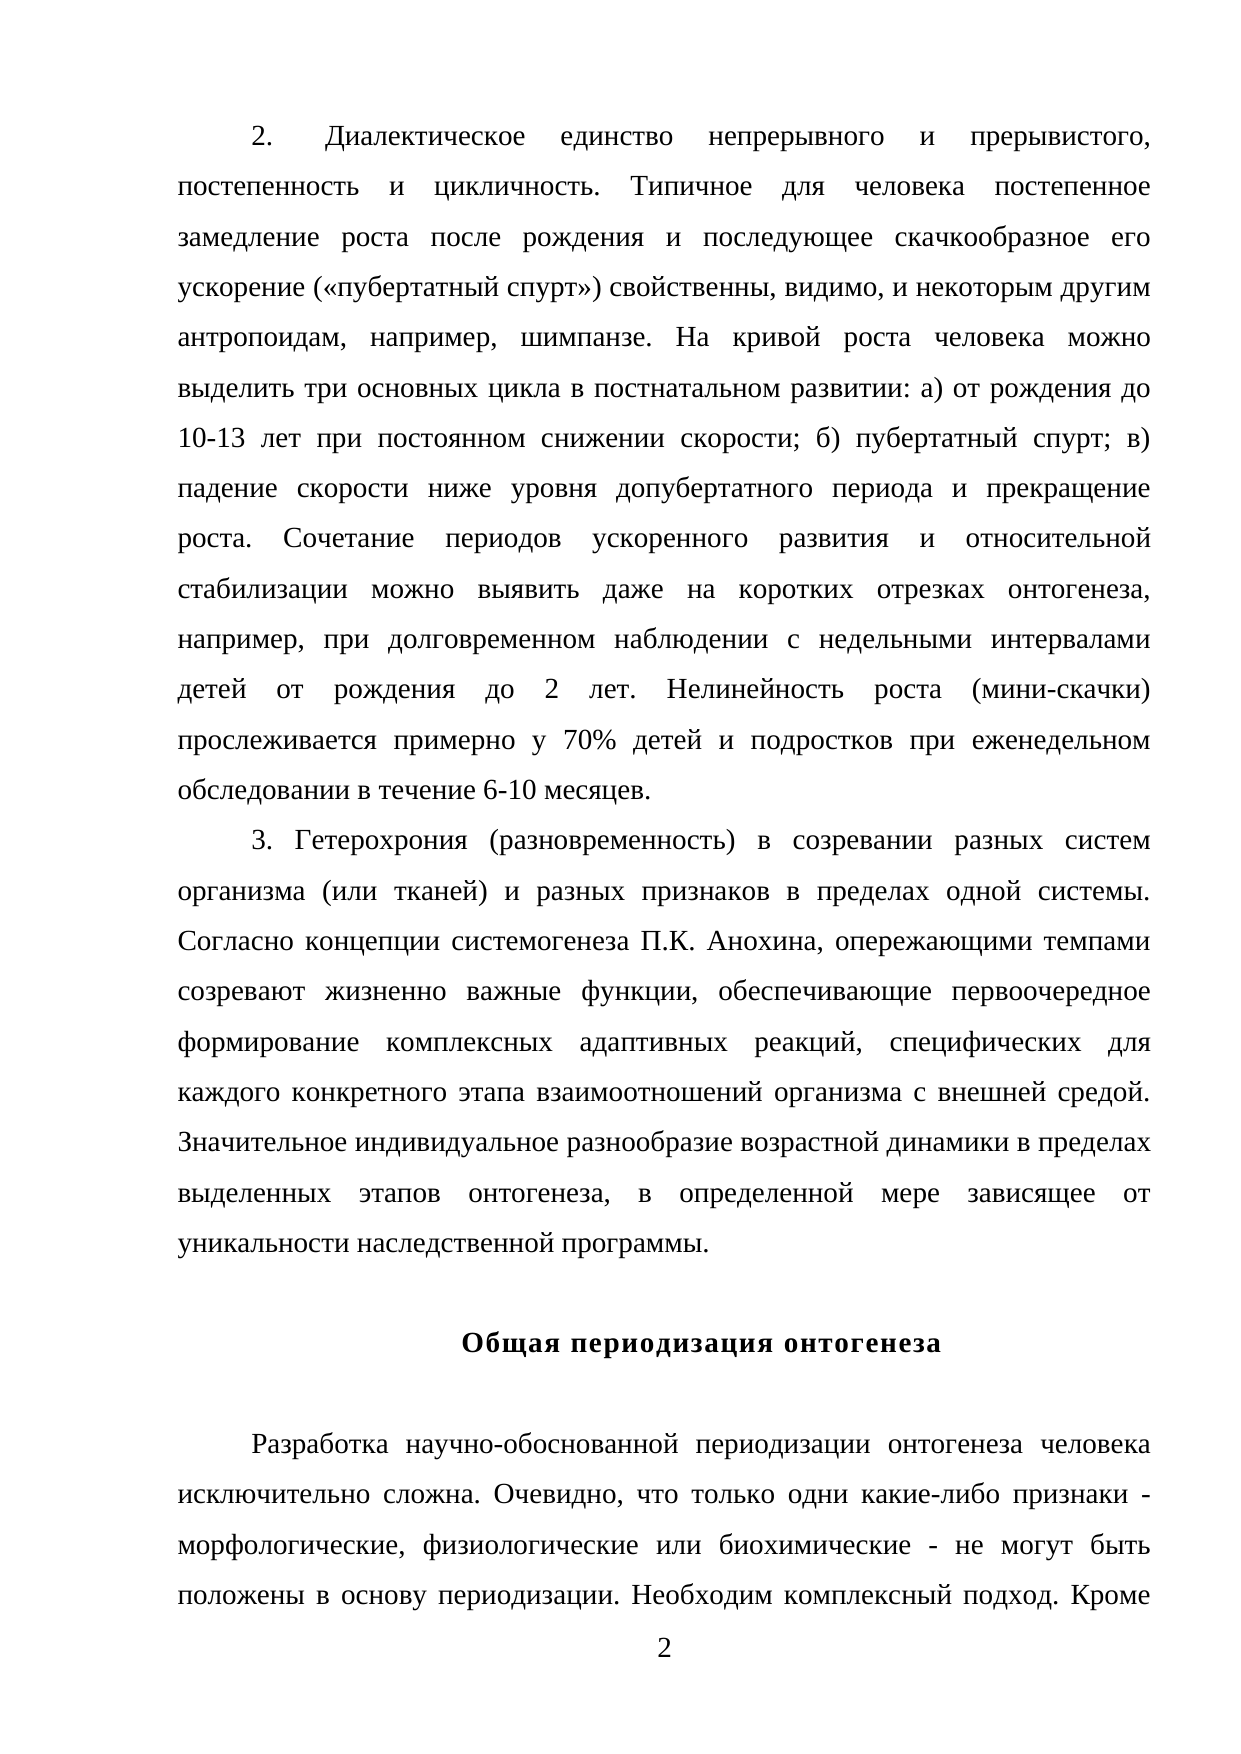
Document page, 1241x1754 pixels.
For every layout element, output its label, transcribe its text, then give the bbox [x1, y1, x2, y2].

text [177, 1426, 1152, 1611]
text 3. Гетерохрония (разновременность) в созревании разных систем организма (или тканей) и разных признаков в пределах одной системы. Согласно концепции системогенеза П.К. Анохина, опережающими темпами созревают жизненно важные функции, обеспечивающие первоочередное формирование комплексных адаптивных реакций, специфических для каждого конкретного этапа взаимоотношений организма с внешней средой. Значительное индивидуальное разнообразие возрастной динамики в пределах выделенных этапов онтогенеза, в определенной мере зависящее от уникальности наследственной программы. [177, 822, 1152, 1258]
subtitle Общая периодизация онтогенеза [177, 1326, 1152, 1359]
text 2. Диалектическое единство непрерывного и прерывистого, постепенность и цикличность. Типичное для человека постепенное замедление роста после рождения и последующее скачкообразное его ускорение («пубертатный спурт») свойственны, видимо, и некоторым другим антропоидам, например, шимпанзе. На кривой роста человека можно выделить три основных цикла в постнатальном развитии: а) от рождения до 10-13 лет при постоянном снижении скорости; б) пубертатный спурт; в) падение скорости ниже уровня допубертатного периода и прекращение роста. Сочетание периодов ускоренного развития и относительной стабилизации можно выявить даже на коротких отрезках онтогенеза, например, при долговременном наблюдении с недельными интервалами детей от рождения до 2 лет. Нелинейность роста (мини-скачки) прослеживается примерно у 70% детей и подростков при еженедельном обследовании в течение 6-10 месяцев. [177, 118, 1152, 806]
